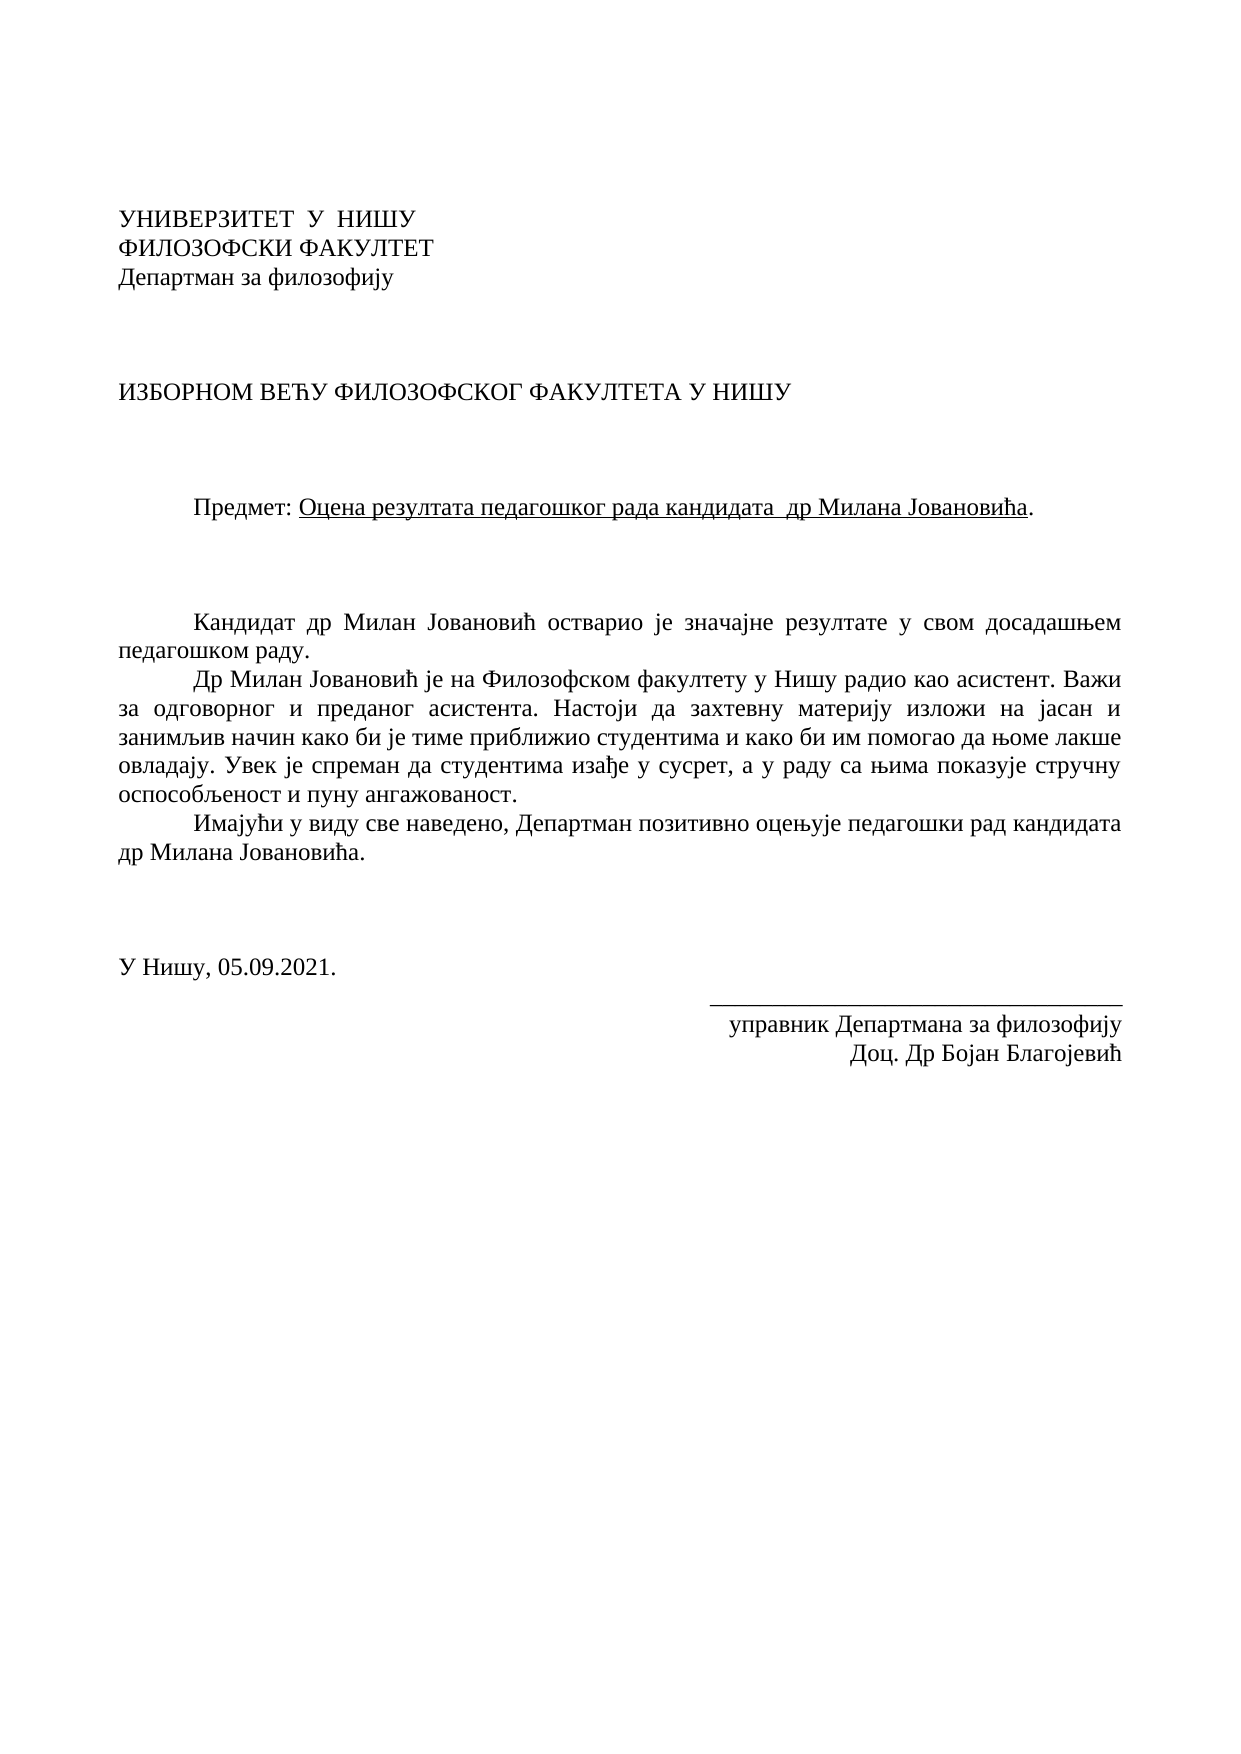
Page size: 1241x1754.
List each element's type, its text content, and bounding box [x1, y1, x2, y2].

text УНИВЕРЗИТЕТ У НИШУ [118, 204, 1122, 233]
text Др Милан Јовановић је на Филозофском факултету у Нишу радио као асистент. Важи за одговорног и преданог асистента. Настоји да захтевну материју изложи на јасан и занимљив начин како би је тиме приближио студентима и како би им помогао да њоме лакше овладају. Увек је спреман да студентима изађе у сусрет, а у раду са њима показује стручну оспособљеност и пуну ангажованост. [118, 664, 1122, 808]
text ФИЛОЗОФСКИ ФАКУЛТЕТ [118, 233, 1122, 262]
text У Нишу, 05.09.2021. [118, 952, 1122, 981]
text Департман за филозофију [118, 262, 1122, 291]
text Имајући у виду све наведено, Департман позитивно оцењује педагошки рад кандидата др Милана Јовановића. [118, 808, 1122, 866]
text Предмет: Оцена резултата педагошког рада кандидата др Милана Јовановића. [118, 492, 1122, 521]
text _________________________________ [118, 981, 1122, 1009]
text Кандидат др Милан Јовановић остварио је значајне резултате у свом досадашњем педагошком раду. [118, 607, 1122, 664]
text Доц. Др Бојан Благојевић [118, 1038, 1122, 1067]
text ИЗБОРНОМ ВЕЋУ ФИЛОЗОФСКОГ ФАКУЛТЕТА У НИШУ [118, 377, 1122, 406]
text управник Департмана за филозофију [118, 1009, 1122, 1038]
